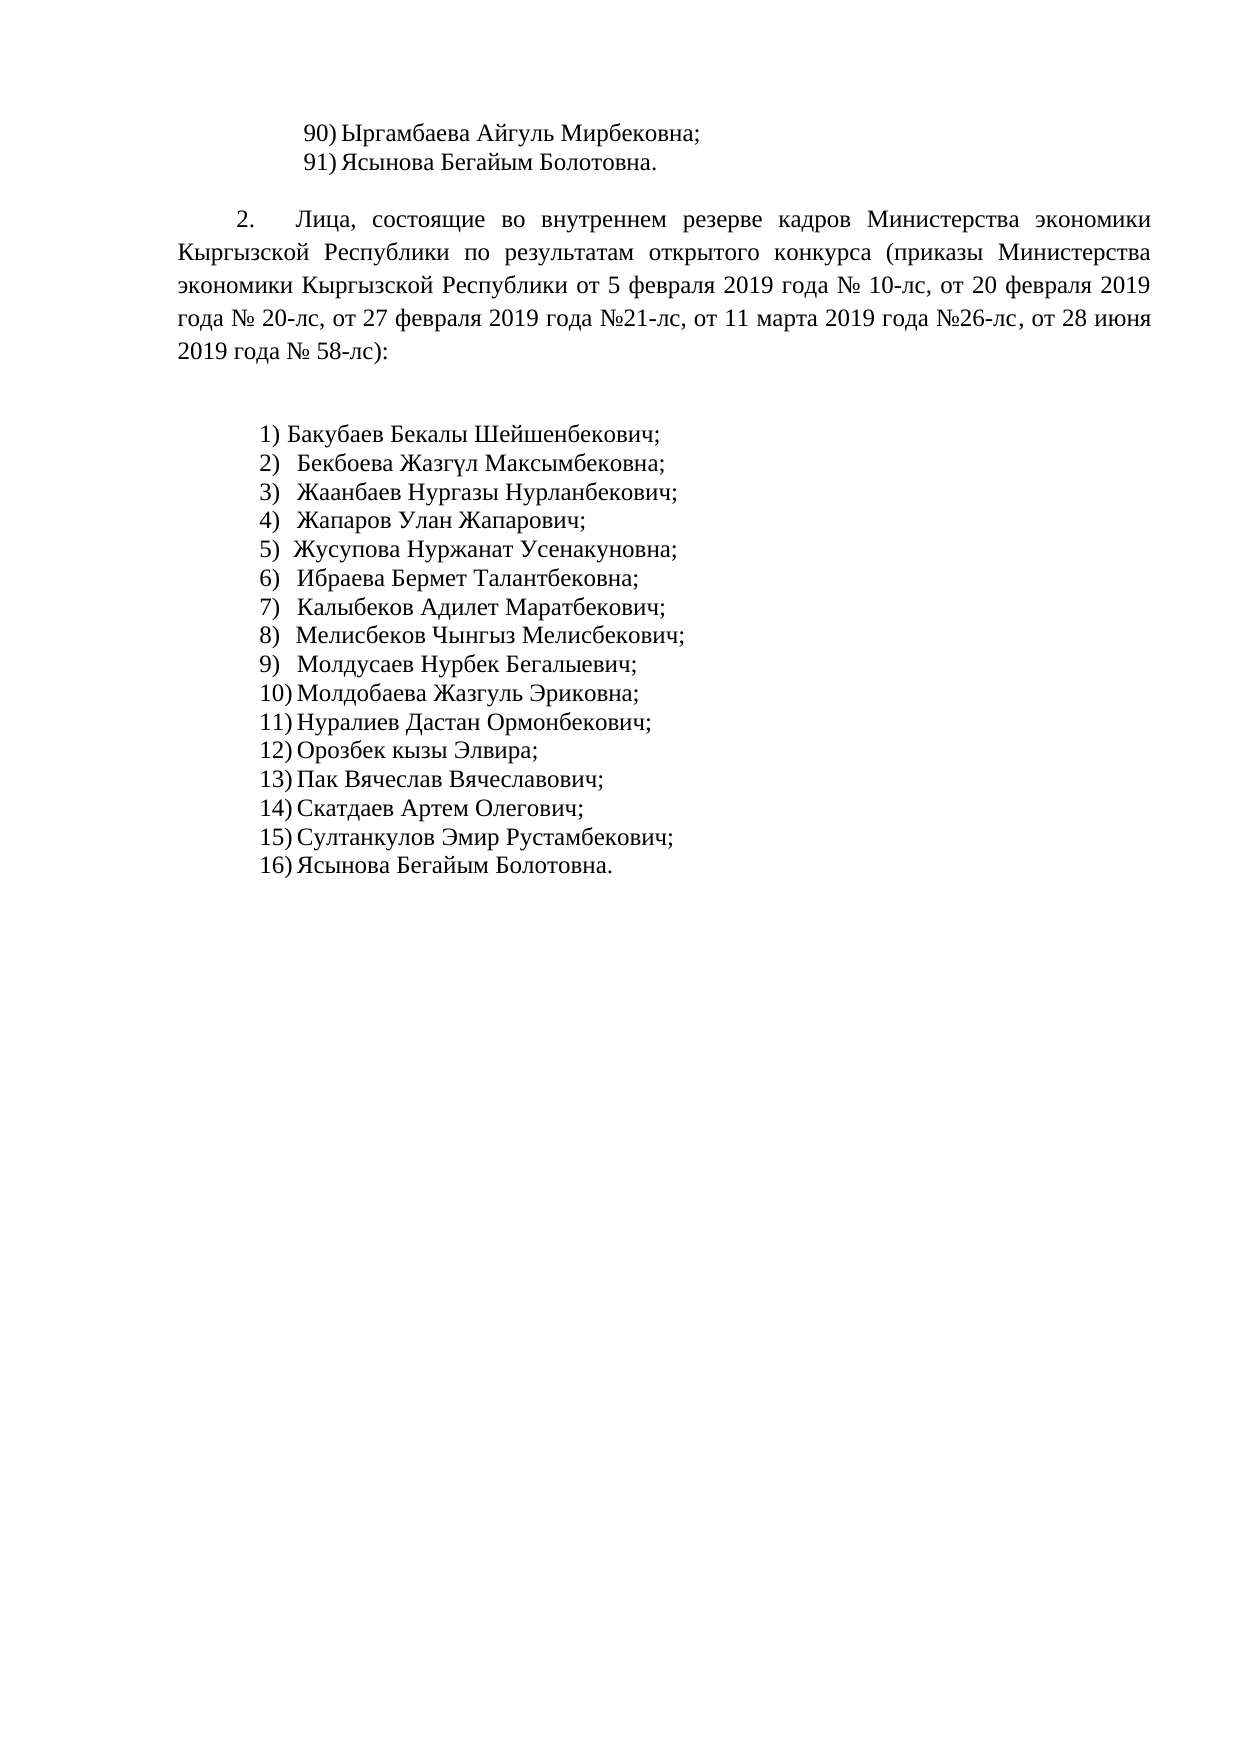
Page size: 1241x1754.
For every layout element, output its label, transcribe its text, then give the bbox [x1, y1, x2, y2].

list Бекбоева Жазгүл Максымбековна; [259, 448, 1152, 477]
list Жапаров Улан Жапарович; [259, 505, 1152, 534]
list Скатдаев Артем Олегович; [259, 793, 1152, 822]
list Пак Вячеслав Вячеславович; [259, 764, 1152, 793]
list Мелисбеков Чынгыз Мелисбекович; [259, 620, 1152, 649]
list Молдобаева Жазгуль Эриковна; [259, 678, 1152, 707]
list Ясынова Бегайым Болотовна. [259, 850, 1152, 879]
list Султанкулов Эмир Рустамбекович; [259, 822, 1152, 850]
list Жусупова Нуржанат Усенакуновна; [259, 534, 1152, 563]
list Жаанбаев Нургазы Нурланбекович; [259, 477, 1152, 505]
text 2. Лица, состоящие во внутреннем резерве кадров Министерства экономики Кыргызской Республики по результатам открытого конкурса (приказы Министерства экономики Кыргызской Республики от 5 февраля 2019 года № 10-лс, от 20 февраля 2019 года № 20-лс, от 27 февраля 2019 года №21-лс, от 11 марта 2019 года №26-лс, от 28 июня 2019 года № 58-лс): [177, 204, 1152, 365]
list Ыргамбаева Айгуль Мирбековна; [303, 118, 1152, 147]
list Молдусаев Нурбек Бегалыевич; [259, 649, 1152, 678]
list Калыбеков Адилет Маратбекович; [259, 592, 1152, 620]
list Ясынова Бегайым Болотовна. [303, 147, 1152, 176]
list Орозбек кызы Элвира; [259, 735, 1152, 764]
list Нуралиев Дастан Ормонбекович; [259, 707, 1152, 735]
list Бакубаев Бекалы Шейшенбекович; [259, 419, 1152, 448]
list Ибраева Бермет Талантбековна; [259, 563, 1152, 592]
